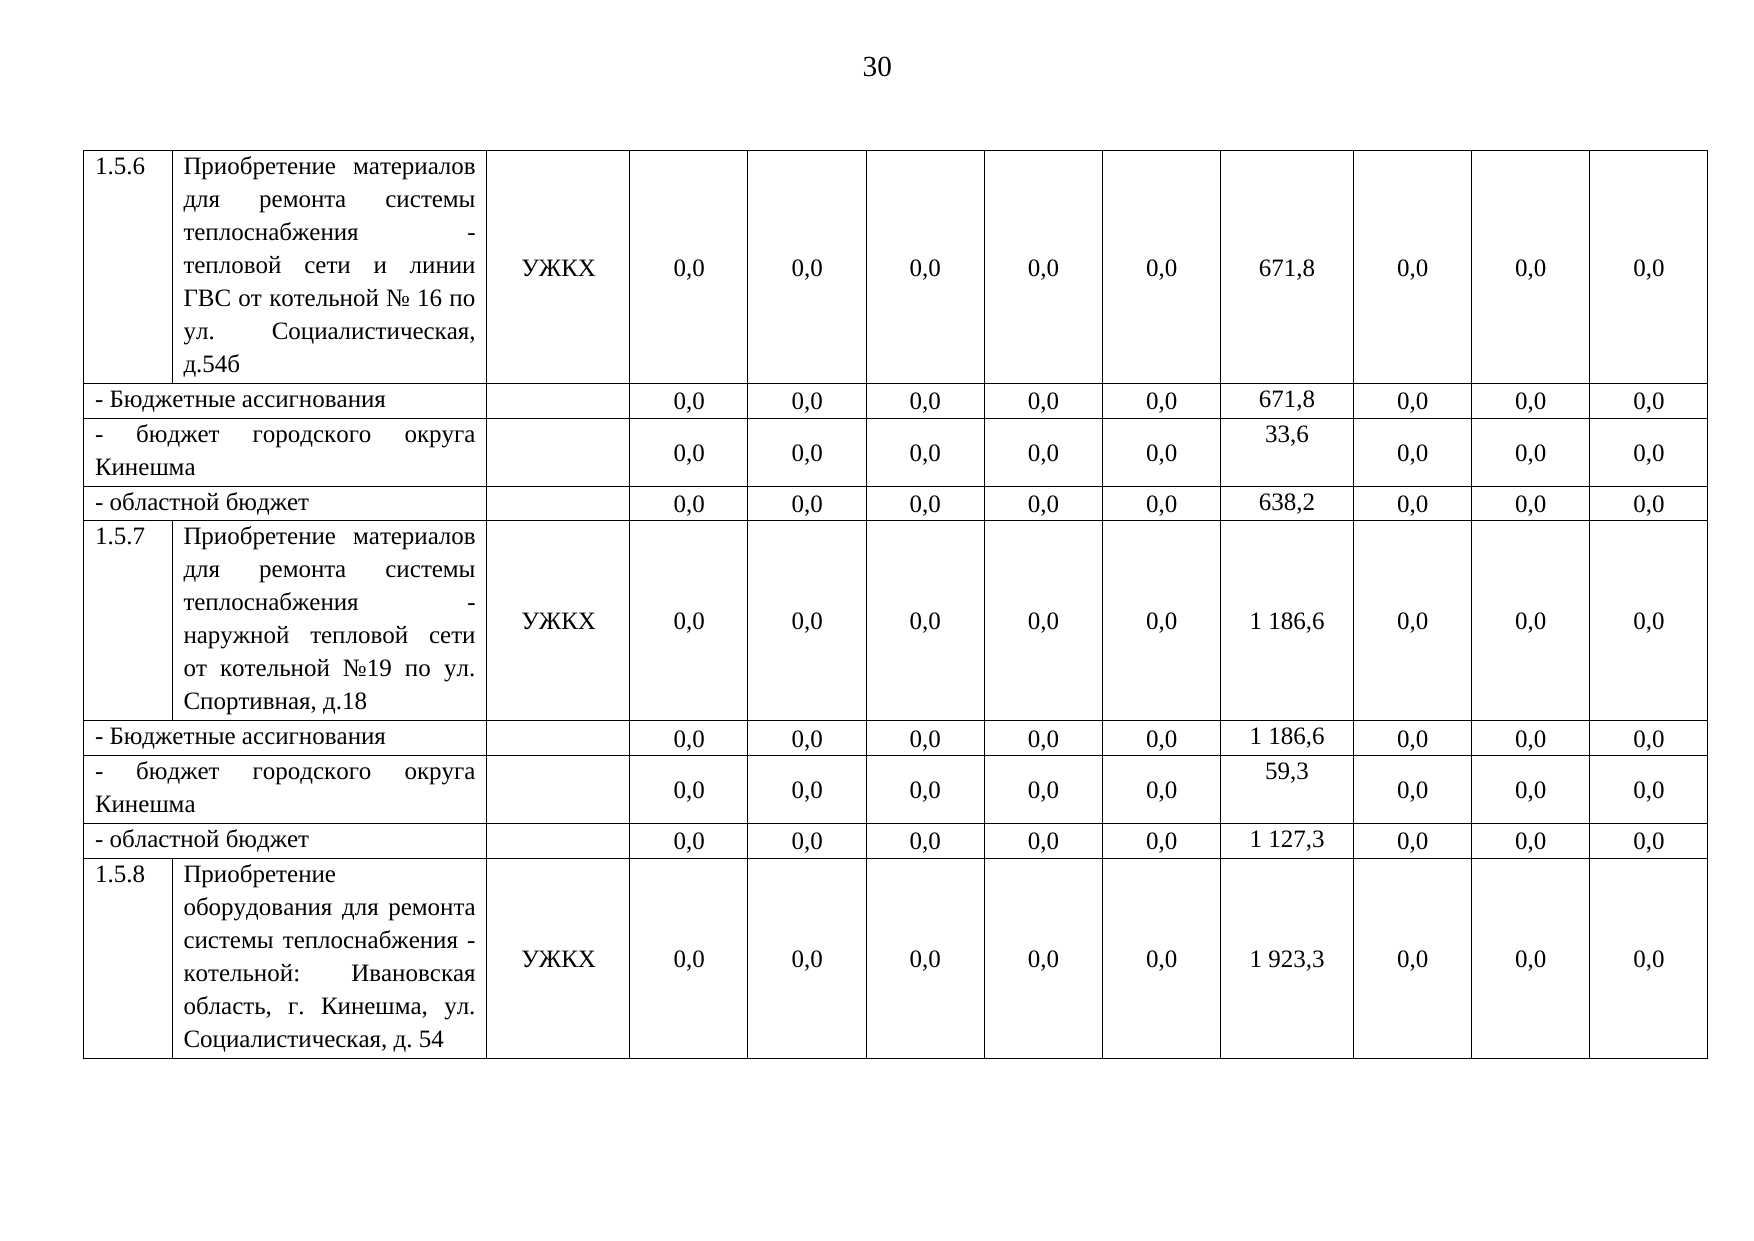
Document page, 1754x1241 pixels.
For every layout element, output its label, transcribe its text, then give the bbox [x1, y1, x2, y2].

table_cell 638,2 [1221, 487, 1353, 520]
table_cell 0,0 [1472, 721, 1589, 755]
table_cell 0,0 [1103, 521, 1220, 720]
table_cell 0,0 [1354, 859, 1471, 1057]
table_cell 0,0 [1590, 859, 1707, 1057]
table_cell 0,0 [1103, 384, 1220, 418]
table_cell 0,0 [1472, 756, 1589, 823]
table_cell 0,0 [1103, 824, 1220, 858]
table_cell [487, 756, 629, 823]
table_cell 0,0 [748, 756, 866, 823]
table_cell 0,0 [1472, 384, 1589, 418]
table_cell 671,8 [1221, 384, 1353, 418]
table_cell 0,0 [1472, 151, 1589, 383]
table_cell 0,0 [985, 487, 1102, 520]
table_cell 0,0 [985, 721, 1102, 755]
table_cell 0,0 [630, 487, 747, 520]
table_cell 0,0 [1103, 151, 1220, 383]
table_cell 0,0 [748, 384, 866, 418]
table_cell 1 923,3 [1221, 859, 1353, 1057]
table_cell 0,0 [630, 721, 747, 755]
table_cell 0,0 [1354, 756, 1471, 823]
table_cell 0,0 [1590, 521, 1707, 720]
table_cell 0,0 [1472, 521, 1589, 720]
table_cell 33,6 [1221, 419, 1353, 486]
table_cell - бюджет городского округа Кинешма [84, 419, 486, 486]
table_cell 0,0 [748, 419, 866, 486]
table_cell 0,0 [630, 384, 747, 418]
table_cell 0,0 [1590, 721, 1707, 755]
table_cell 0,0 [1103, 859, 1220, 1057]
table_cell 1 186,6 [1221, 721, 1353, 755]
table_cell 0,0 [1354, 487, 1471, 520]
table_cell 1 127,3 [1221, 824, 1353, 858]
table_cell - областной бюджет [84, 487, 486, 520]
table_cell [487, 384, 629, 418]
table_cell 0,0 [748, 151, 866, 383]
table_cell 0,0 [1590, 419, 1707, 486]
table_cell 0,0 [867, 859, 984, 1057]
table_cell 0,0 [985, 384, 1102, 418]
table_cell 0,0 [1590, 151, 1707, 383]
table_cell 1.5.7 [84, 521, 172, 720]
table_cell 0,0 [1103, 721, 1220, 755]
table_cell 0,0 [1472, 859, 1589, 1057]
table_cell 0,0 [630, 419, 747, 486]
table_cell 0,0 [1354, 419, 1471, 486]
table_cell 0,0 [867, 721, 984, 755]
table_cell 0,0 [748, 721, 866, 755]
table_cell 0,0 [985, 859, 1102, 1057]
table_cell - Бюджетные ассигнования [84, 721, 486, 755]
table_cell Приобретение материалов для ремонта системы теплоснабжения - тепловой сети и линии ГВС от котельной № 16 по ул. Социалистическая, д.54б [173, 151, 486, 383]
table_cell 0,0 [867, 824, 984, 858]
table_cell - бюджет городского округа Кинешма [84, 756, 486, 823]
table_cell 0,0 [1472, 419, 1589, 486]
table_cell 671,8 [1221, 151, 1353, 383]
table_cell 0,0 [985, 151, 1102, 383]
table_cell 0,0 [630, 824, 747, 858]
table_cell 0,0 [1103, 487, 1220, 520]
table_cell 0,0 [630, 756, 747, 823]
table_cell 0,0 [1472, 824, 1589, 858]
table_cell 0,0 [985, 824, 1102, 858]
table_cell 0,0 [1103, 419, 1220, 486]
table_cell [487, 419, 629, 486]
table_cell 0,0 [630, 859, 747, 1057]
table_cell 1.5.8 [84, 859, 172, 1057]
table_cell 0,0 [867, 419, 984, 486]
table_cell 1.5.6 [84, 151, 172, 383]
table_cell 59,3 [1221, 756, 1353, 823]
table_cell 1 186,6 [1221, 521, 1353, 720]
table_cell 0,0 [1472, 487, 1589, 520]
table_cell [487, 487, 629, 520]
table_cell 0,0 [867, 521, 984, 720]
table_cell 0,0 [867, 384, 984, 418]
table_cell 0,0 [985, 419, 1102, 486]
table_cell УЖКХ [487, 521, 629, 720]
table_cell 0,0 [748, 824, 866, 858]
table_cell 0,0 [1354, 521, 1471, 720]
table_cell [487, 824, 629, 858]
table_cell 0,0 [1354, 384, 1471, 418]
table_cell УЖКХ [487, 859, 629, 1057]
table_cell 0,0 [1590, 756, 1707, 823]
table_cell 0,0 [748, 859, 866, 1057]
table_cell Приобретение материалов для ремонта системы теплоснабжения - наружной тепловой сети от котельной №19 по ул. Спортивная, д.18 [173, 521, 486, 720]
table_cell 0,0 [1354, 721, 1471, 755]
table_cell 0,0 [867, 756, 984, 823]
table_cell Приобретение оборудования для ремонта системы теплоснабжения - котельной: Ивановская область, г. Кинешма, ул. Социалистическая, д. 54 [173, 859, 486, 1057]
table_cell 0,0 [748, 487, 866, 520]
table_cell 0,0 [867, 151, 984, 383]
table_cell УЖКХ [487, 151, 629, 383]
table_cell 0,0 [985, 756, 1102, 823]
table_cell - Бюджетные ассигнования [84, 384, 486, 418]
table_cell 0,0 [985, 521, 1102, 720]
table_cell 0,0 [867, 487, 984, 520]
table_cell 0,0 [1590, 824, 1707, 858]
table_cell [487, 721, 629, 755]
table_cell 0,0 [1590, 384, 1707, 418]
table_cell 0,0 [630, 521, 747, 720]
table_cell 0,0 [748, 521, 866, 720]
table_cell 0,0 [1590, 487, 1707, 520]
table_cell 0,0 [630, 151, 747, 383]
table_cell 0,0 [1354, 824, 1471, 858]
table_cell 0,0 [1103, 756, 1220, 823]
table_cell 0,0 [1354, 151, 1471, 383]
table_cell - областной бюджет [84, 824, 486, 858]
